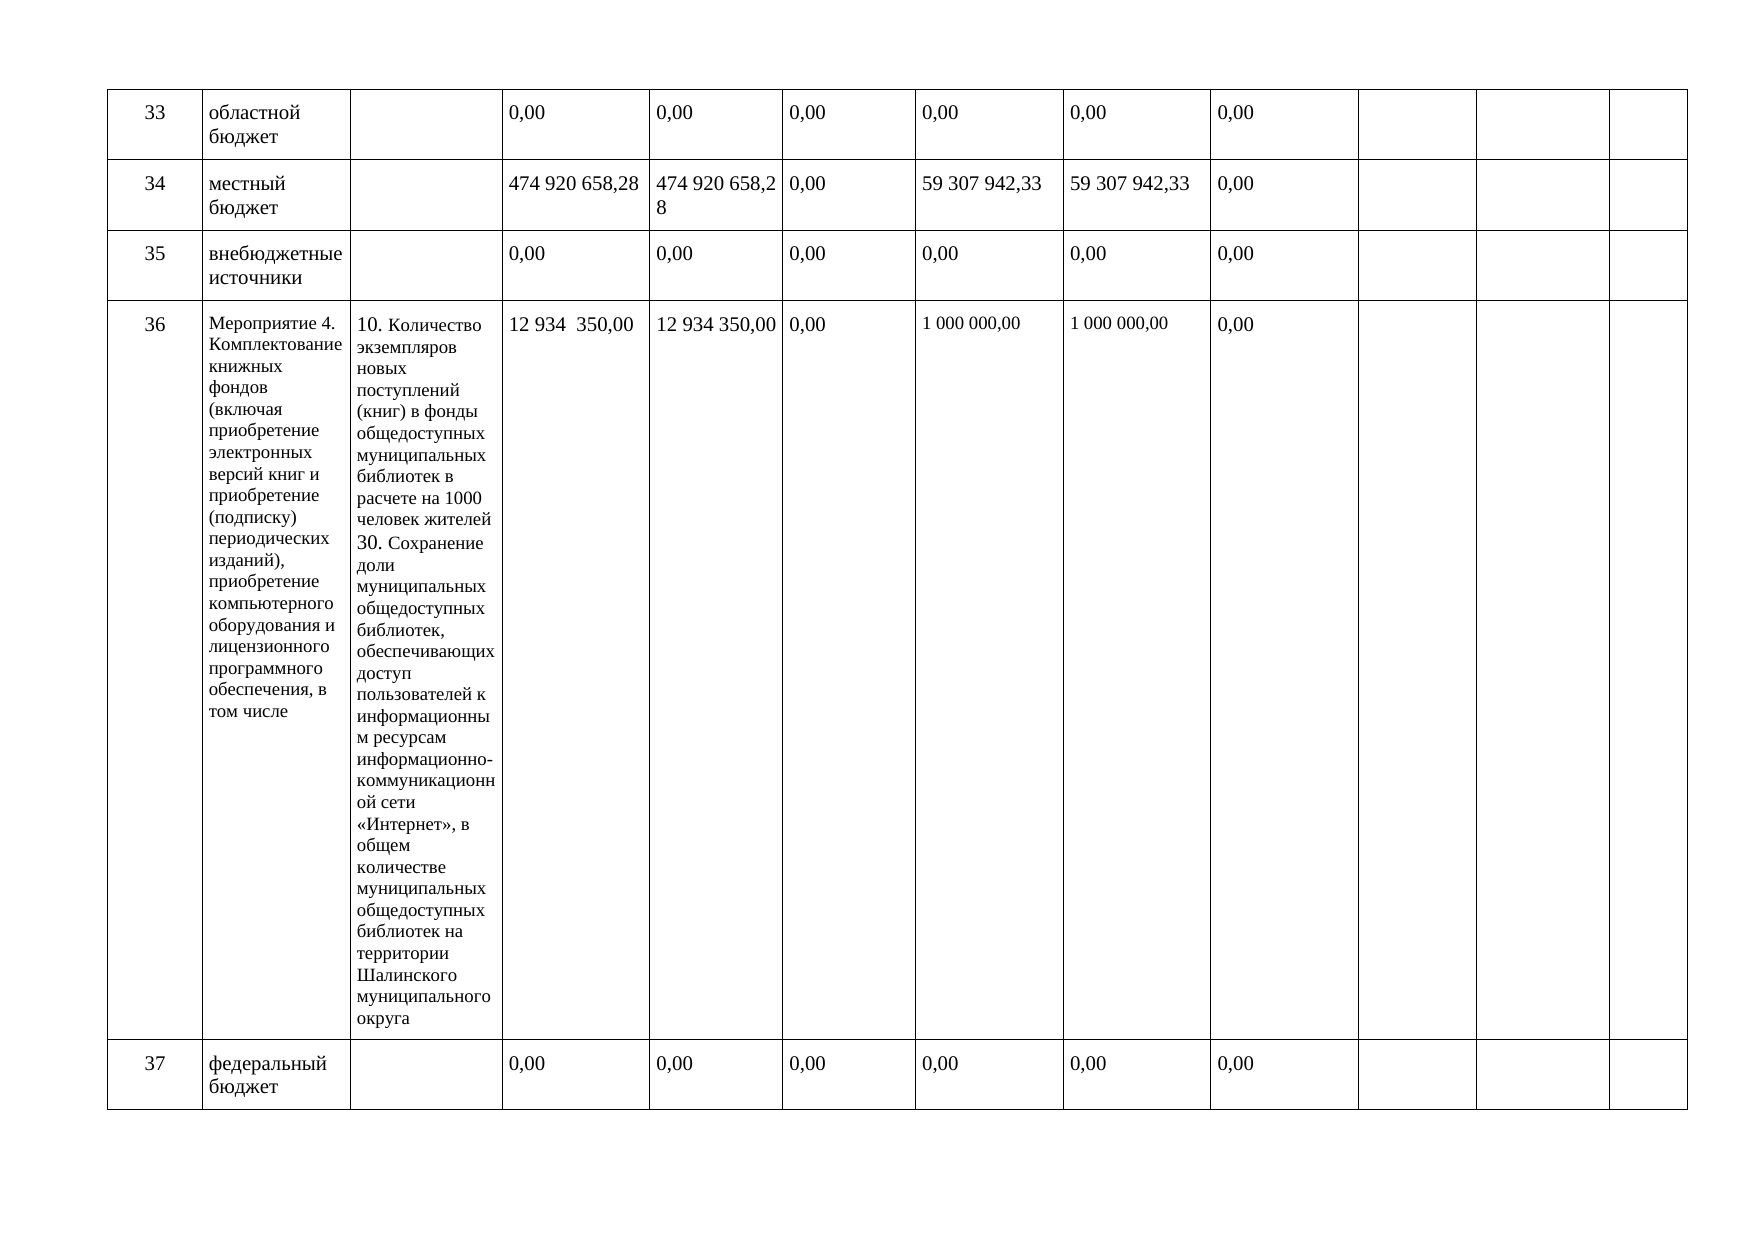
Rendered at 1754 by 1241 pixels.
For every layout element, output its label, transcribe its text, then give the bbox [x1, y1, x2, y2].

table_cell 0,00 [916, 231, 1063, 300]
table_cell 37 [108, 1040, 202, 1109]
table_cell областной бюджет [203, 90, 350, 159]
table_cell Мероприятие 4. Комплектование книжных фондов (включая приобретение электронных версий книг и приобретение (подписку) периодических изданий), приобретение компьютерного оборудования и лицензионного программного обеспечения, в том числе [203, 301, 350, 1039]
table_cell [1610, 301, 1687, 1039]
table_cell 0,00 [1211, 160, 1358, 229]
table_cell 0,00 [503, 1040, 649, 1109]
table_cell 0,00 [916, 1040, 1063, 1109]
table_cell [1477, 231, 1609, 300]
table_cell [1610, 1040, 1687, 1109]
table_cell 0,00 [503, 231, 649, 300]
table_cell [1610, 90, 1687, 159]
table_cell 0,00 [503, 90, 649, 159]
table_cell 12 934 350,00 [650, 301, 782, 1039]
table_cell 0,00 [783, 231, 915, 300]
table_cell 0,00 [1064, 1040, 1210, 1109]
table_cell [1359, 301, 1476, 1039]
table_cell [1477, 90, 1609, 159]
table_cell [1610, 231, 1687, 300]
table_cell 0,00 [1064, 90, 1210, 159]
table_cell 0,00 [783, 301, 915, 1039]
table_cell [1359, 231, 1476, 300]
table_cell [1477, 301, 1609, 1039]
table_cell 0,00 [650, 90, 782, 159]
table_cell 59 307 942,33 [916, 160, 1063, 229]
table_cell [1359, 160, 1476, 229]
table_cell [1359, 1040, 1476, 1109]
table_cell 0,00 [1211, 231, 1358, 300]
table_cell 35 [108, 231, 202, 300]
table_cell 0,00 [1211, 1040, 1358, 1109]
table_cell 0,00 [650, 1040, 782, 1109]
table_cell федеральный бюджет [203, 1040, 350, 1109]
table_cell 0,00 [783, 160, 915, 229]
table_cell 59 307 942,33 [1064, 160, 1210, 229]
table_cell 33 [108, 90, 202, 159]
table_cell [1610, 160, 1687, 229]
table_cell 0,00 [650, 231, 782, 300]
table_cell 1 000 000,00 [1064, 301, 1210, 1039]
table_cell 0,00 [916, 90, 1063, 159]
table_cell 0,00 [1064, 231, 1210, 300]
table_cell 34 [108, 160, 202, 229]
table_cell [351, 160, 502, 229]
table_cell [351, 231, 502, 300]
table_cell [1477, 160, 1609, 229]
table_cell 0,00 [1211, 90, 1358, 159]
table_cell [1477, 1040, 1609, 1109]
table_cell 474 920 658,28 [503, 160, 649, 229]
table_cell местный бюджет [203, 160, 350, 229]
table_cell 474 920 658,28 [650, 160, 782, 229]
table_cell 1 000 000,00 [916, 301, 1063, 1039]
table_cell 0,00 [1211, 301, 1358, 1039]
table_cell [351, 1040, 502, 1109]
table_cell 0,00 [783, 90, 915, 159]
table_cell 12 934 350,00 [503, 301, 649, 1039]
table_cell [1359, 90, 1476, 159]
table_cell внебюджетные источники [203, 231, 350, 300]
table_cell 36 [108, 301, 202, 1039]
table_cell [351, 90, 502, 159]
table_cell 0,00 [783, 1040, 915, 1109]
